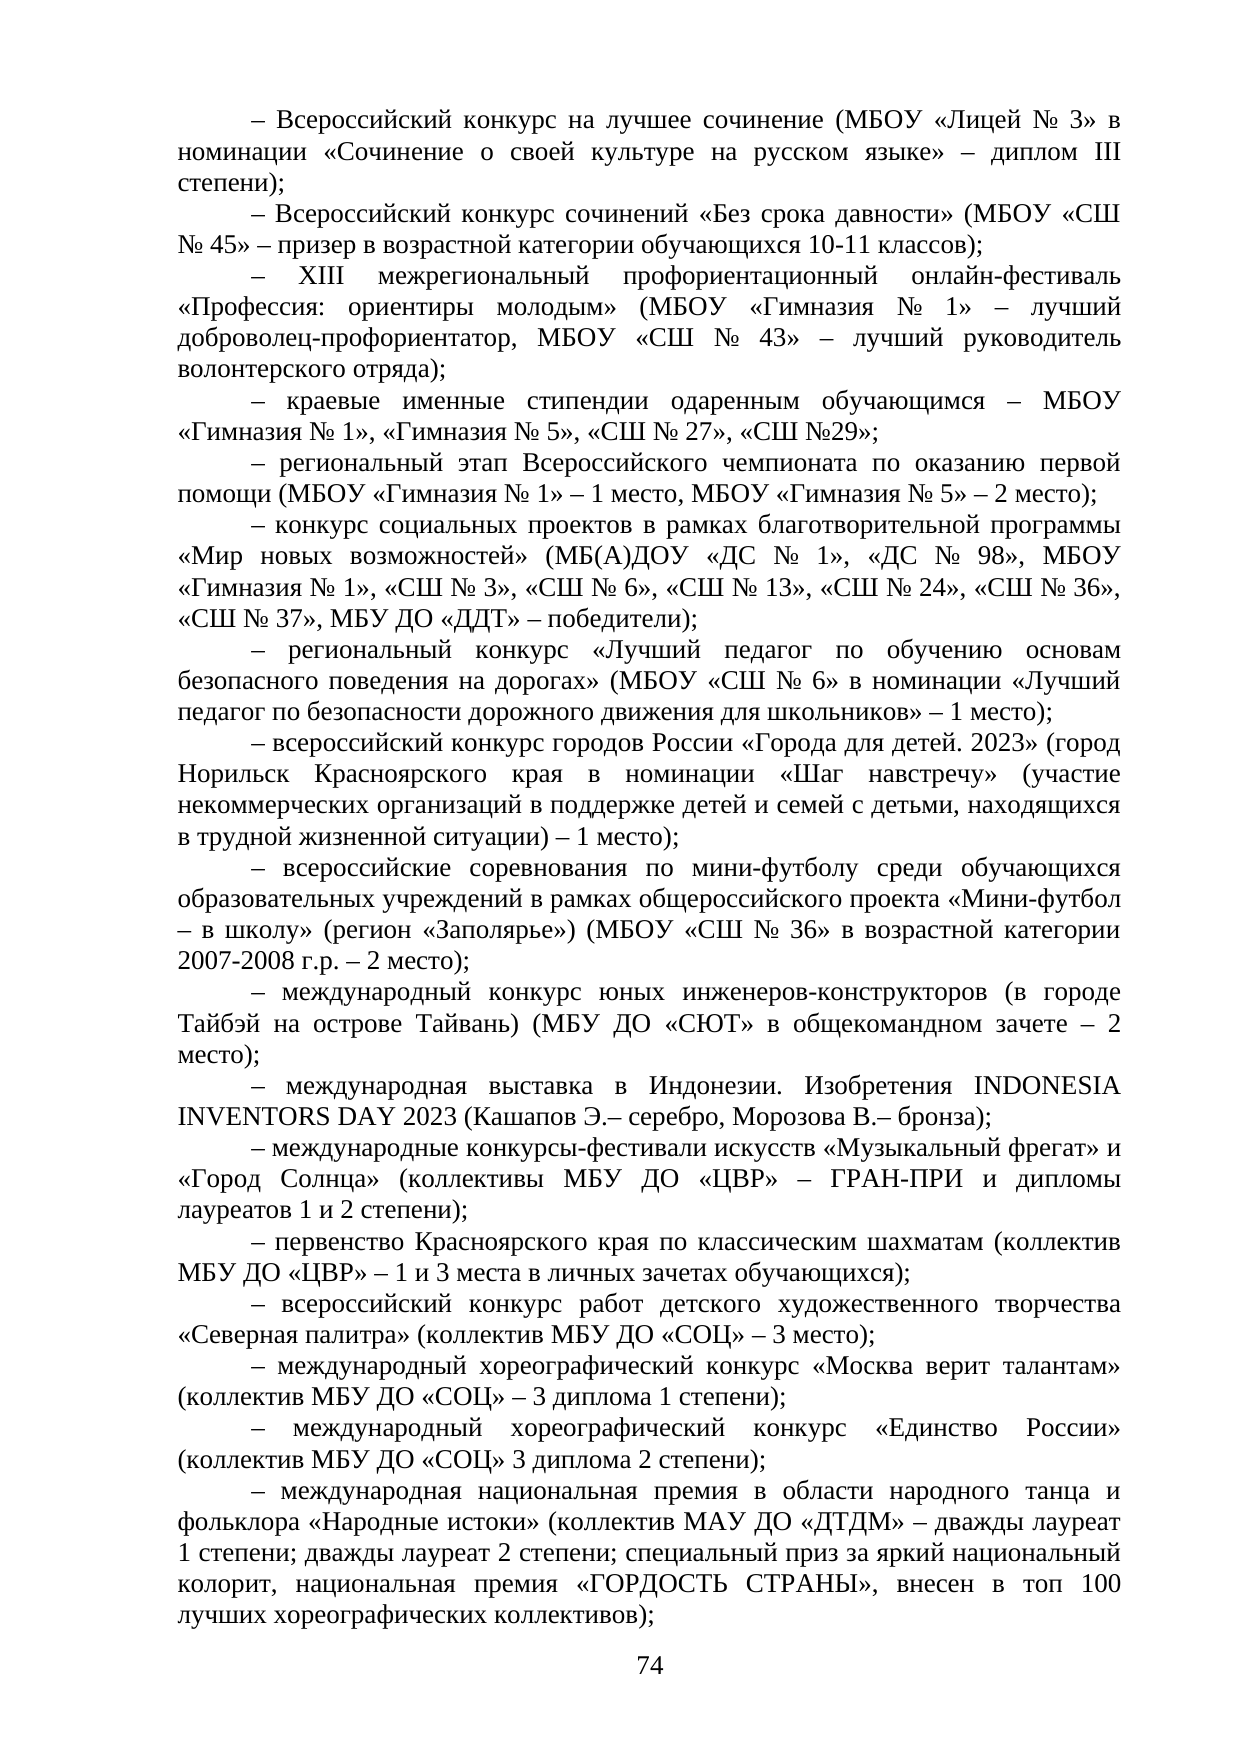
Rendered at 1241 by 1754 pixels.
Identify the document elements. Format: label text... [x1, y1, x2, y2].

text – региональный конкурс «Лучший педагог по обучению основам безопасного поведения на дорогах» (МБОУ «СШ № 6» в номинации «Лучший педагог по безопасности дорожного движения для школьников» – 1 место); [177, 633, 1122, 726]
text – XIII межрегиональный профориентационный онлайн-фестиваль «Профессия: ориентиры молодым» (МБОУ «Гимназия № 1» – лучший доброволец-профориентатор, МБОУ «СШ № 43» – лучший руководитель волонтерского отряда); [177, 259, 1122, 384]
text – региональный этап Всероссийского чемпионата по оказанию первой помощи (МБОУ «Гимназия № 1» – 1 место, МБОУ «Гимназия № 5» – 2 место); [177, 446, 1122, 508]
text – международные конкурсы-фестивали искусств «Музыкальный фрегат» и «Город Солнца» (коллективы МБУ ДО «ЦВР» – ГРАН-ПРИ и дипломы лауреатов 1 и 2 степени); [177, 1131, 1122, 1225]
text – краевые именные стипендии одаренным обучающимся – МБОУ «Гимназия № 1», «Гимназия № 5», «СШ № 27», «СШ №29»; [177, 384, 1122, 446]
text – Всероссийский конкурс на лучшее сочинение (МБОУ «Лицей № 3» в номинации «Сочинение о своей культуре на русском языке» – диплом III степени); [177, 103, 1122, 197]
text – Всероссийский конкурс сочинений «Без срока давности» (МБОУ «СШ № 45» – призер в возрастной категории обучающихся 10-11 классов); [177, 197, 1122, 259]
text – международная выставка в Индонезии. Изобретения INDONESIA INVENTORS DAY 2023 (Кашапов Э.– серебро, Морозова В.– бронза); [177, 1069, 1122, 1131]
text – международная национальная премия в области народного танца и фольклора «Народные истоки» (коллектив МАУ ДО «ДТДМ» – дважды лауреат 1 степени; дважды лауреат 2 степени; специальный приз за яркий национальный колорит, национальная премия «ГОРДОСТЬ СТРАНЫ», внесен в топ 100 лучших хореографических коллективов); [177, 1474, 1122, 1629]
text – конкурс социальных проектов в рамках благотворительной программы «Мир новых возможностей» (МБ(А)ДОУ «ДС № 1», «ДС № 98», МБОУ «Гимназия № 1», «СШ № 3», «СШ № 6», «СШ № 13», «СШ № 24», «СШ № 36», «СШ № 37», МБУ ДО «ДДТ» – победители); [177, 508, 1122, 633]
text – первенство Красноярского края по классическим шахматам (коллектив МБУ ДО «ЦВР» – 1 и 3 места в личных зачетах обучающихся); [177, 1225, 1122, 1287]
text – международный хореографический конкурс «Единство России» (коллектив МБУ ДО «СОЦ» 3 диплома 2 степени); [177, 1412, 1122, 1474]
text – всероссийский конкурс городов России «Города для детей. 2023» (город Норильск Красноярского края в номинации «Шаг навстречу» (участие некоммерческих организаций в поддержке детей и семей с детьми, находящихся в трудной жизненной ситуации) – 1 место); [177, 726, 1122, 851]
text – всероссийский конкурс работ детского художественного творчества «Северная палитра» (коллектив МБУ ДО «СОЦ» – 3 место); [177, 1287, 1122, 1349]
text – международный конкурс юных инженеров-конструкторов (в городе Тайбэй на острове Тайвань) (МБУ ДО «СЮТ» в общекомандном зачете – 2 место); [177, 976, 1122, 1069]
text – всероссийские соревнования по мини-футболу среди обучающихся образовательных учреждений в рамках общероссийского проекта «Мини-футбол – в школу» (регион «Заполярье») (МБОУ «СШ № 36» в возрастной категории 2007-2008 г.р. – 2 место); [177, 851, 1122, 976]
text – международный хореографический конкурс «Москва верит талантам» (коллектив МБУ ДО «СОЦ» – 3 диплома 1 степени); [177, 1349, 1122, 1412]
